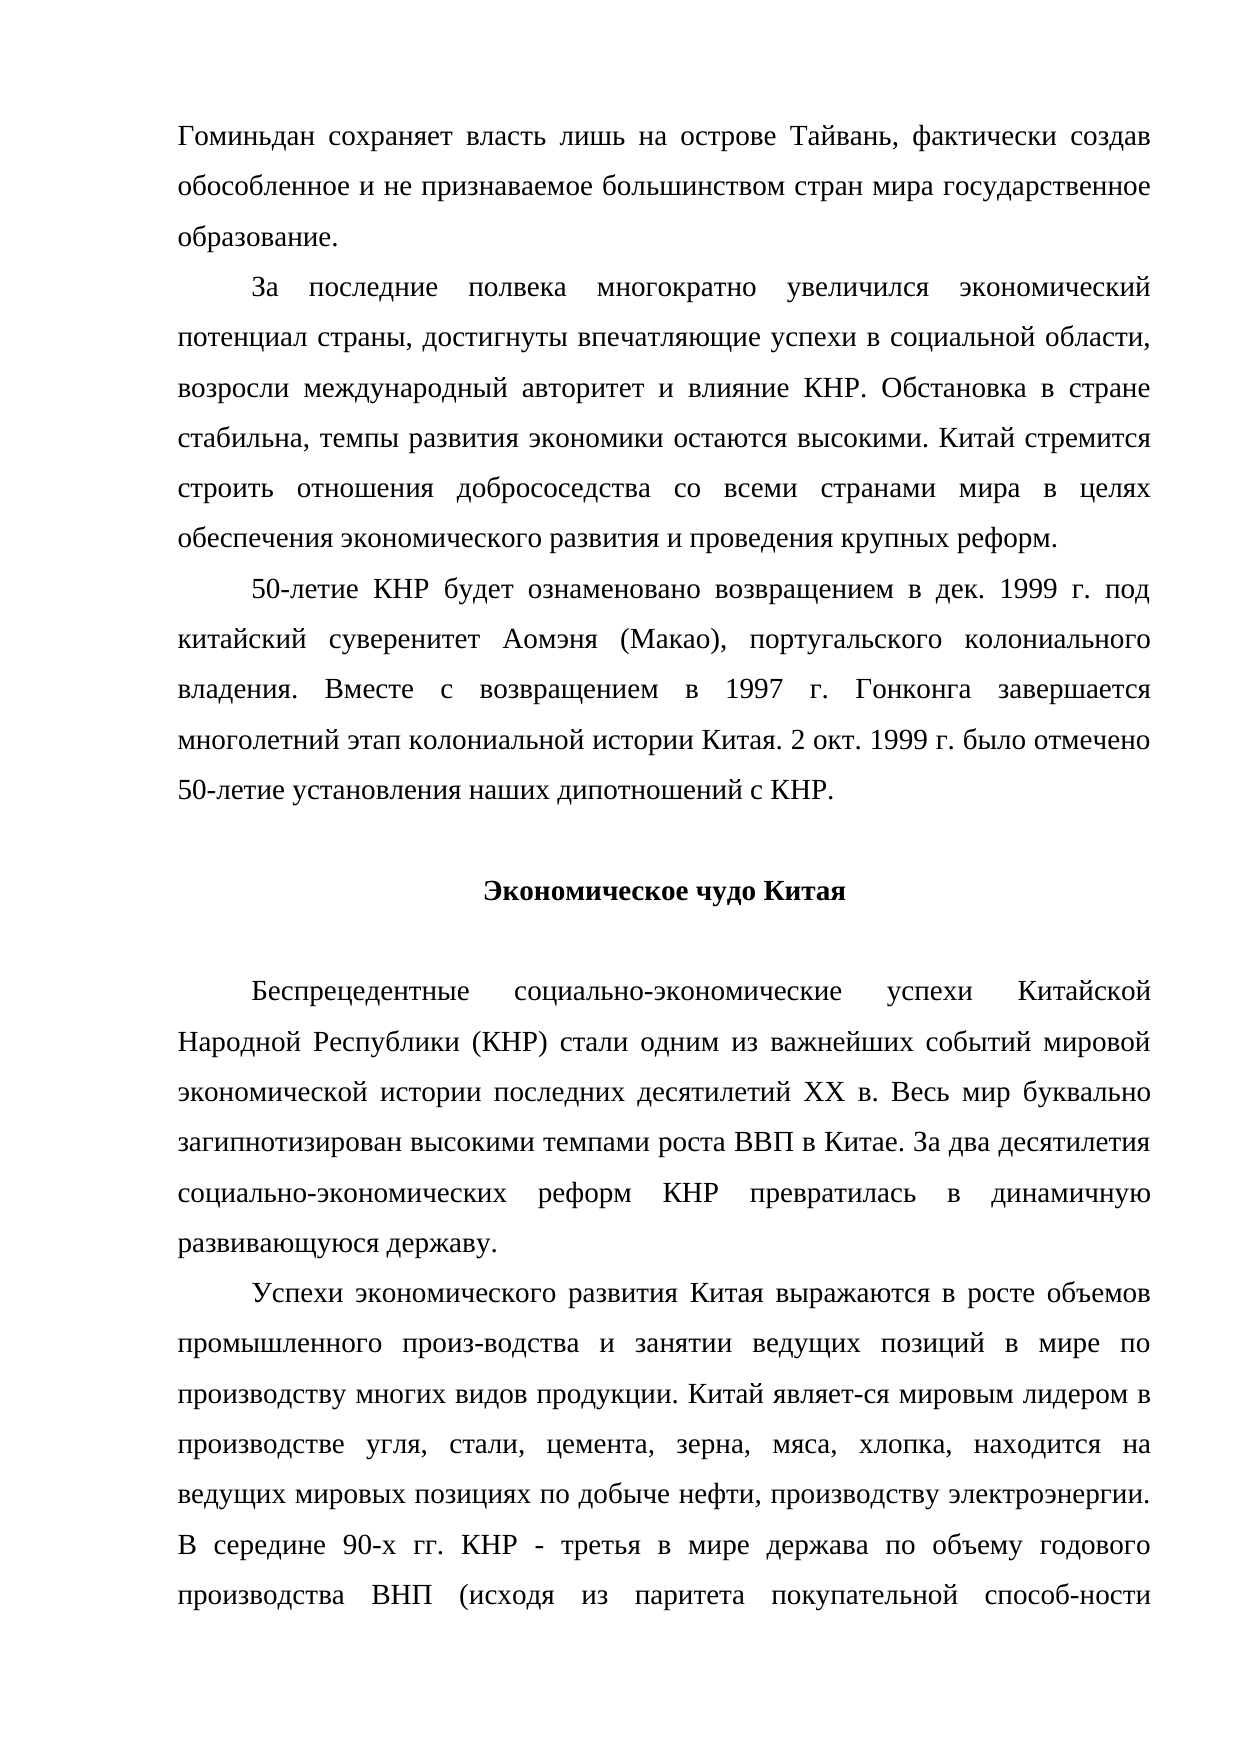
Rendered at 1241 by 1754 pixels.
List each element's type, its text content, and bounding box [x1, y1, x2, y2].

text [177, 1275, 1152, 1611]
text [177, 118, 1152, 252]
text 50-летие КНР будет ознаменовано возвращением в дек. . под китайский суверенитет Аомэня (Макао), португальского колониального владения. Вместе с возвращением в . Гонконга завершается многолетний этап колониальной истории Китая. 2 окт. . было отмечено 50-летие установления наших дипотношений с КНР. [177, 571, 1152, 806]
text Беспрецедентные социально-экономические успехи Китайской Народной Республики (КНР) стали одним из важнейших событий мировой экономической истории последних десятилетий XX в. Весь мир буквально загипнотизирован высокими темпами роста ВВП в Китае. За два десятилетия социально-экономических реформ КНР превратилась в динамичную развивающуюся державу. [177, 973, 1152, 1258]
text Экономическое чудо Китая [177, 873, 1152, 906]
text За последние полвека многократно увеличился экономический потенциал страны, достигнуты впечатляющие успехи в социальной области, возросли международный авторитет и влияние КНР. Обстановка в стране стабильна, темпы развития экономики остаются высокими. Китай стремится строить отношения добрососедства со всеми странами мира в целях обеспечения экономического развития и проведения крупных реформ. [177, 269, 1152, 554]
